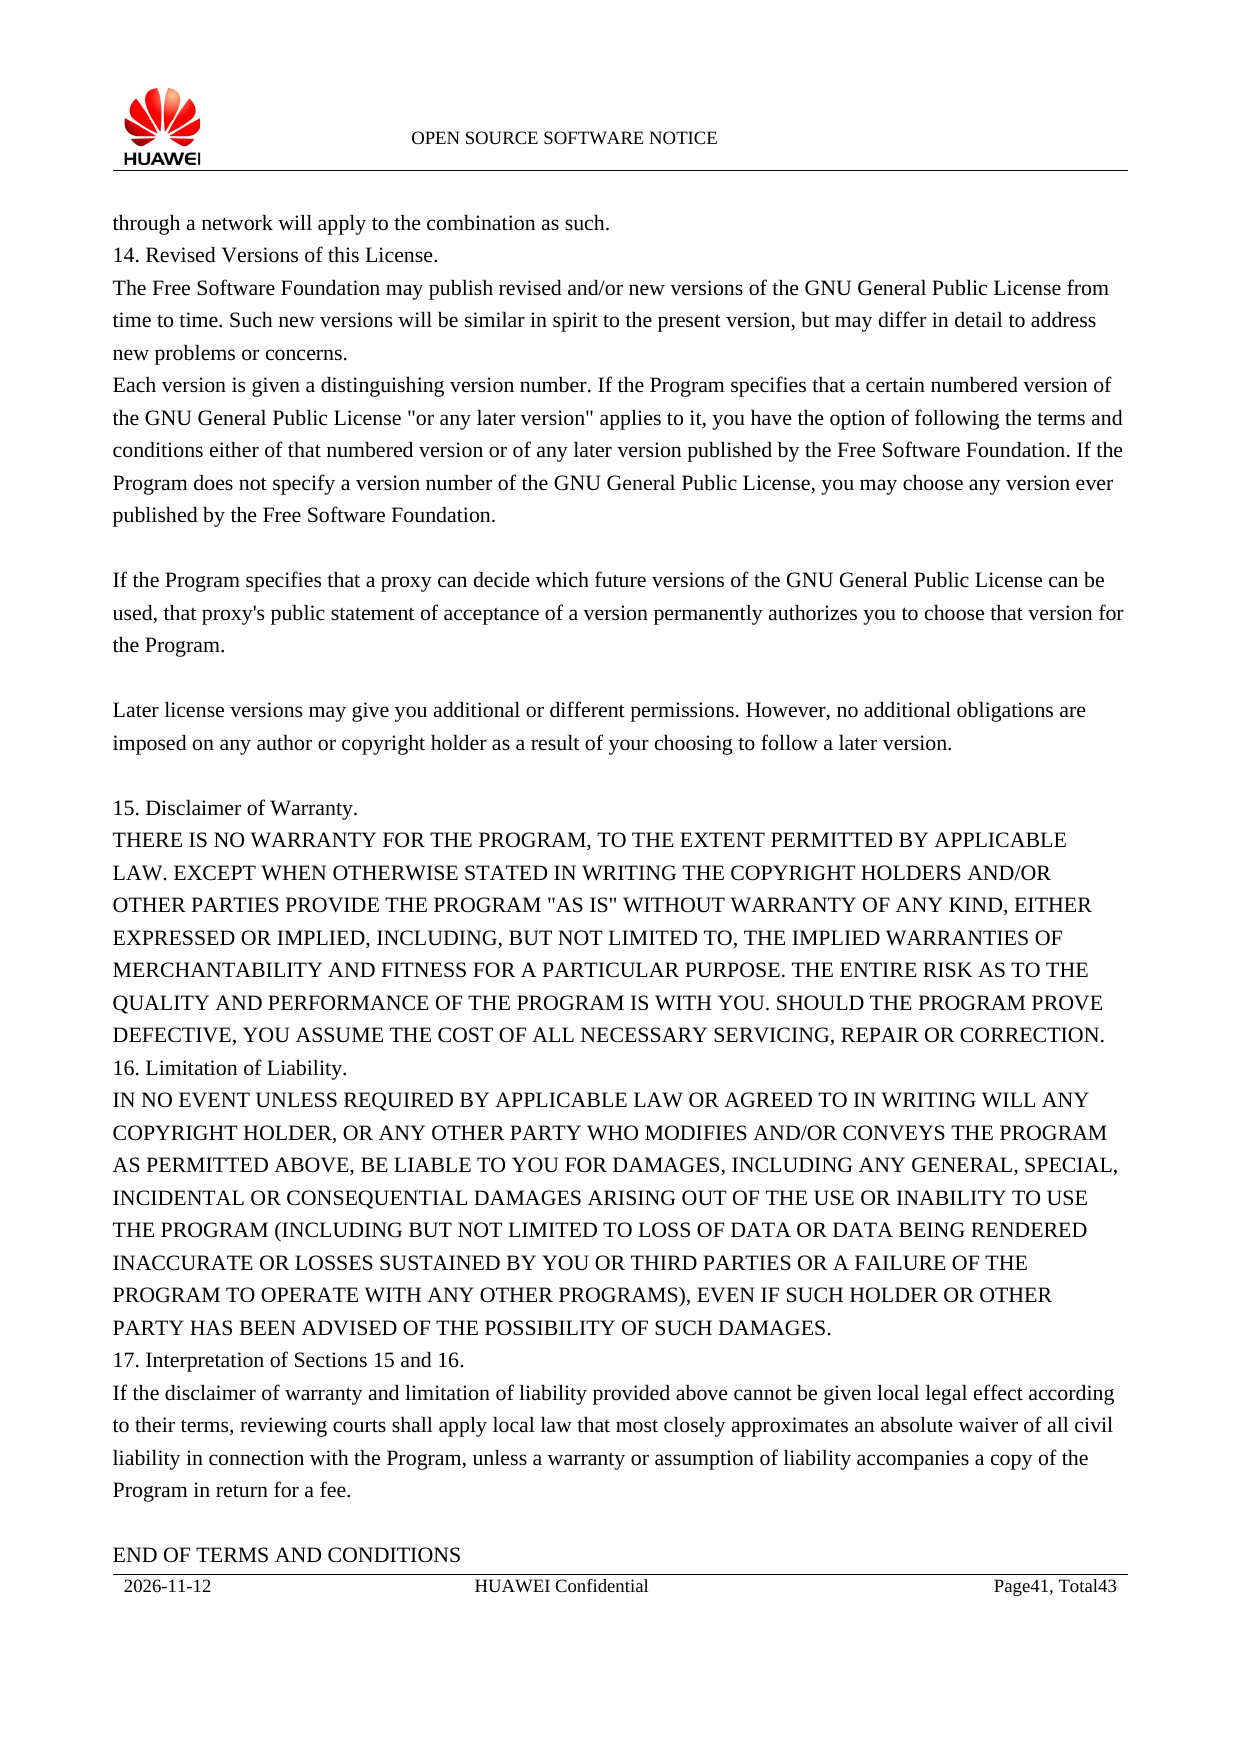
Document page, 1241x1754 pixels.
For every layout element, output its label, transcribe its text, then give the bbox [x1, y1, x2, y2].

picture [124, 88, 201, 165]
